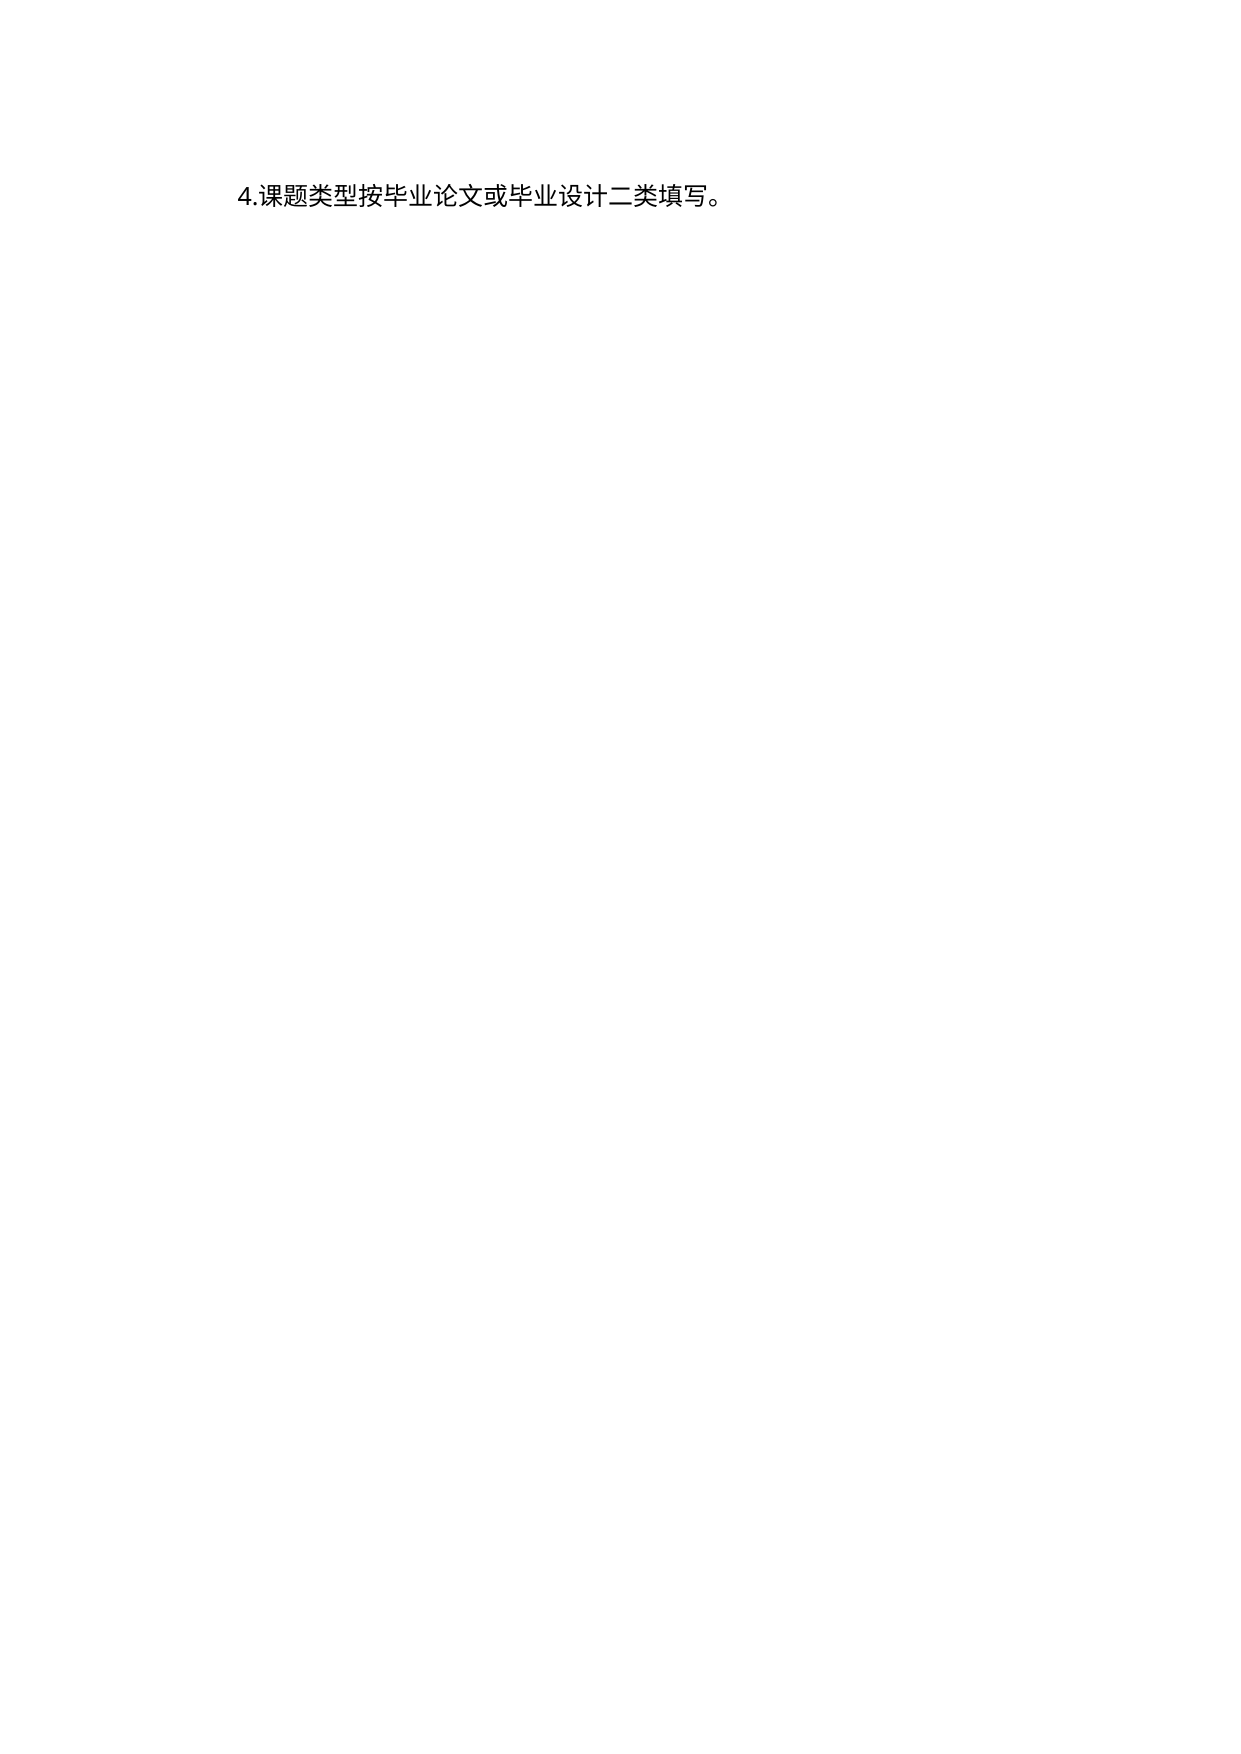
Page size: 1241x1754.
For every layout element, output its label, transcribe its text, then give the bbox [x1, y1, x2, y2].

text 4.课题类型按毕业论文或毕业设计二类填写。 [187, 162, 1053, 227]
